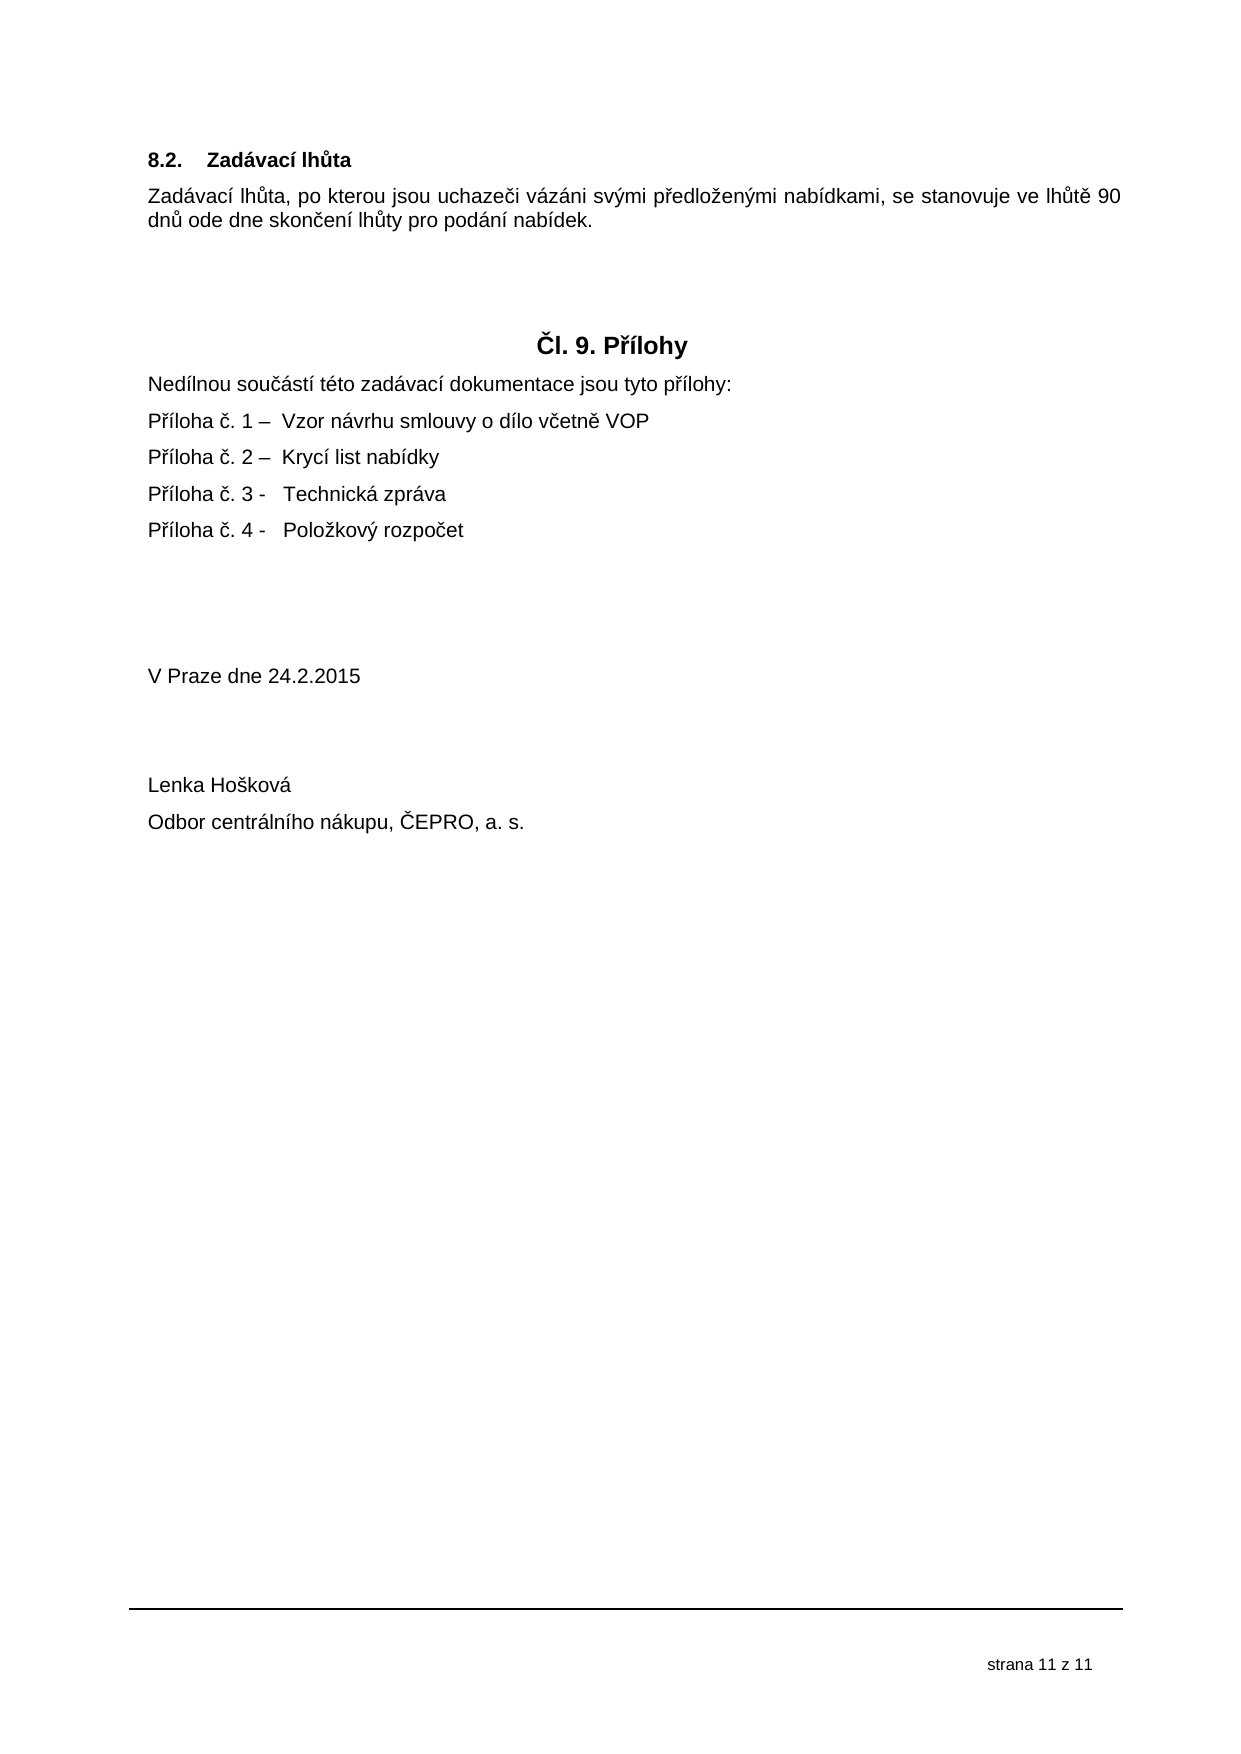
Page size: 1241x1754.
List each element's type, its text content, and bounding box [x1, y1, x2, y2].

text Přílohy [102, 331, 1122, 360]
text Příloha č. 4 - Položkový rozpočet [148, 518, 1122, 542]
text V Praze dne 24.2.2015 [148, 664, 1122, 688]
text Zadávací lhůta, po kterou jsou uchazeči vázáni svými předloženými nabídkami, se stanovuje ve lhůtě 90 dnů ode dne skončení lhůty pro podání nabídek. [148, 184, 1122, 232]
text Příloha č. 1 – Vzor návrhu smlouvy o dílo včetně VOP [148, 409, 1122, 433]
text Nedílnou součástí této zadávací dokumentace jsou tyto přílohy: [148, 372, 1122, 396]
text Zadávací lhůta [148, 148, 1122, 172]
text Příloha č. 2 – Krycí list nabídky [148, 445, 1122, 469]
text Lenka Hošková [148, 773, 1122, 797]
text Odbor centrálního nákupu, ČEPRO, a. s. [148, 810, 1122, 834]
text Příloha č. 3 - Technická zpráva [148, 482, 1122, 506]
